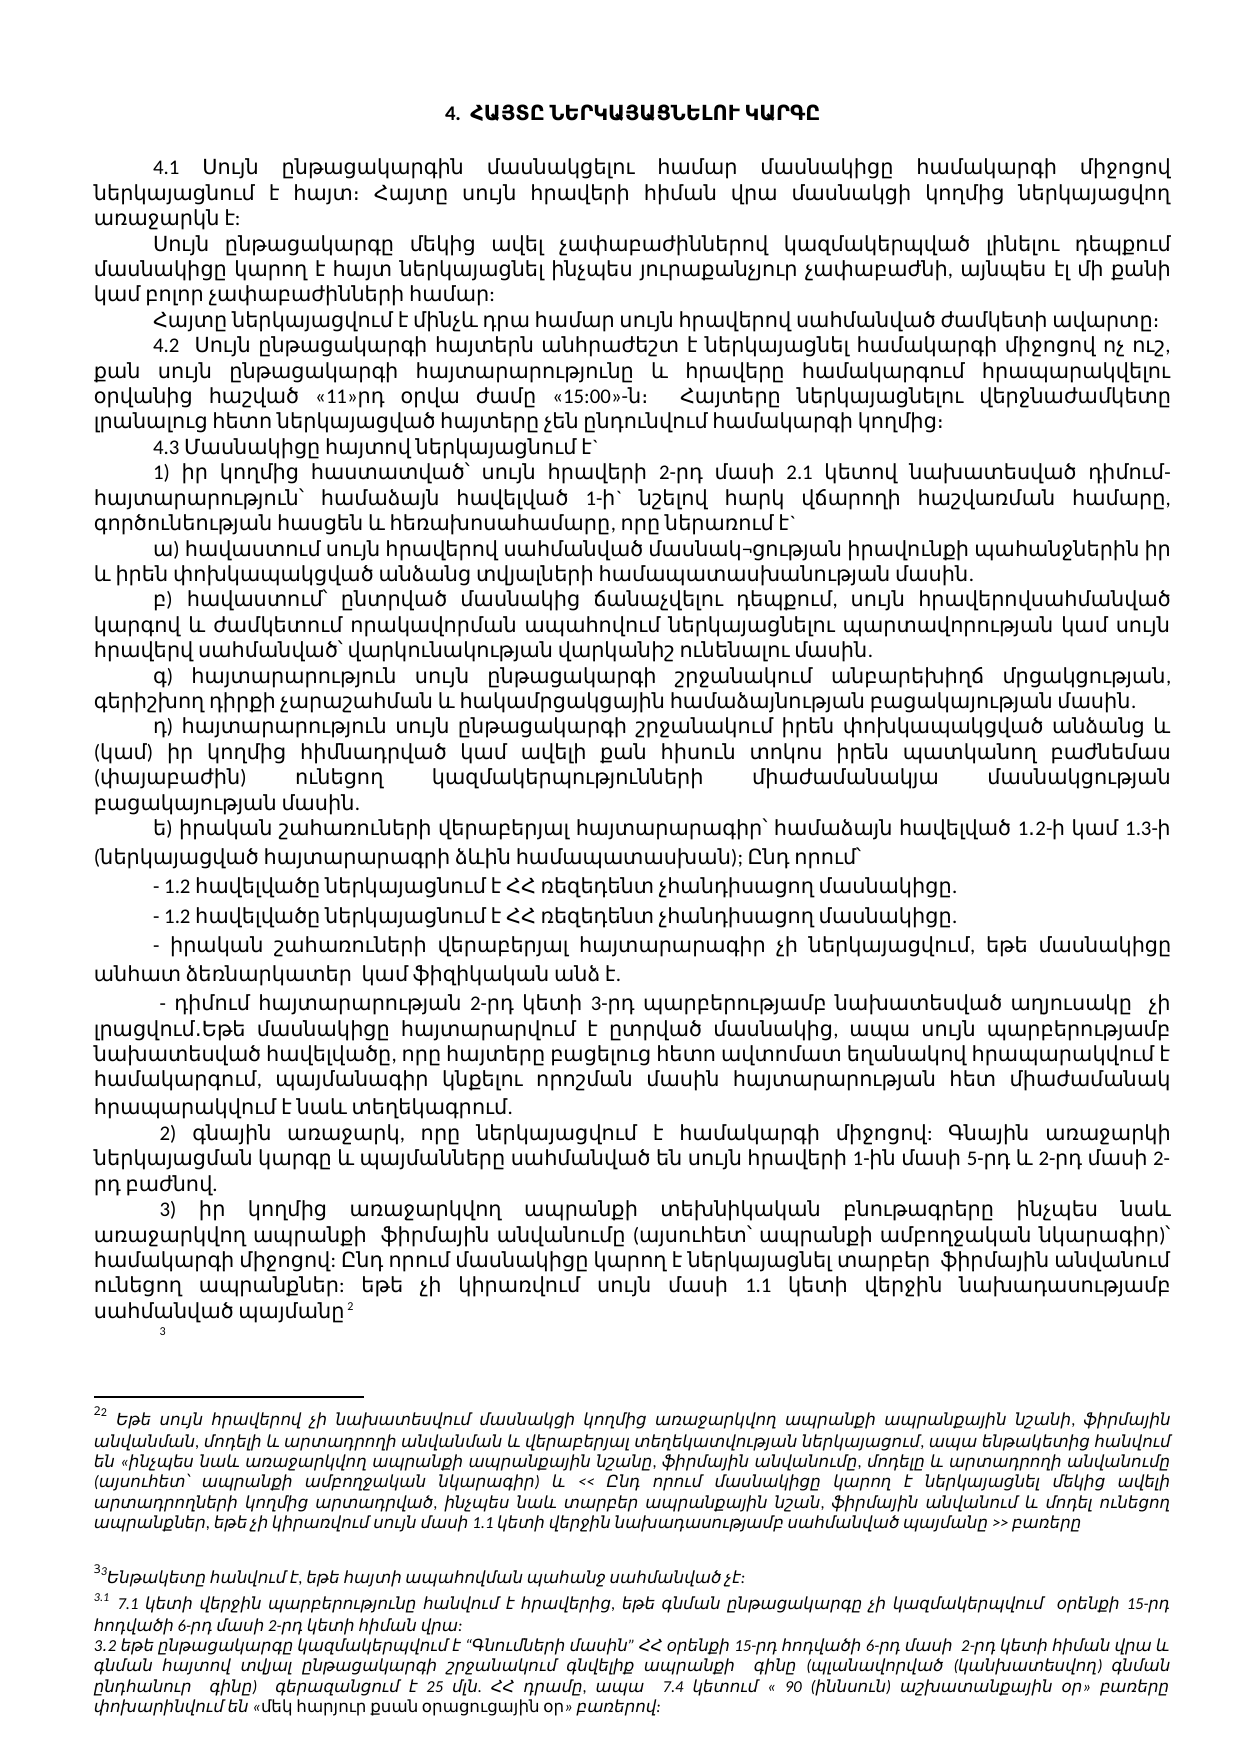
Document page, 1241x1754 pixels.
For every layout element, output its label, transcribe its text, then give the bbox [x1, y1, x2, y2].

text բ) հավաստում՝ ընտրված մասնակից ճանաչվելու դեպքում, սույն հրավերովսահմանված կարգով և ժամկետում որակավորման ապահովում ներկայացնելու պարտավորության կամ սույն հրավերվ սահմանված՝ վարկունակության վարկանիշ ունենալու մասին. [94, 587, 1171, 663]
text գ) հայտարարություն սույն ընթացակարգի շրջանակում անբարեխիղճ մրցակցության, գերիշխող դիրքի չարաշահման և հակամրցակցային համաձայնության բացակայության մասին. [94, 663, 1171, 714]
text - դիմում հայտարարության 2-րդ կետի 3-րդ պարբերությամբ նախատեսված աղյուսակը չի լրացվում․Եթե մասնակիցը հայտարարվում է ըտրված մասնակից, ապա սույն պարբերությամբ նախատեսված հավելվածը, որը հայտերը բացելուց հետո ավտոմատ եղանակով հրապարակվում է համակարգում, պայմանագիր կնքելու որոշման մասին հայտարարության հետ միաժամանակ հրապարակվում է նաև տեղեկագրում. [94, 990, 1171, 1120]
text ա) հավաստում սույն հրավերով սահմանված մասնակ¬ցության իրավունքի պահանջներին իր և իրեն փոխկապակցված անձանց տվյալների համապատասխանության մասին. [94, 536, 1171, 587]
text 4.1 Սույն ընթացակարգին մասնակցելու համար մասնակիցը համակարգի միջոցով ներկայացնում է հայտ։ Հայտը սույն հրավերի հիման վրա մասնակցի կողմից ներկայացվող առաջարկն է: [94, 154, 1171, 231]
text - իրական շահառուների վերաբերյալ հայտարարագիր չի ներկայացվում, եթե մասնակիցը անհատ ձեռնարկատեր կամ ֆիզիկական անձ է. [94, 932, 1171, 987]
text դ) հայտարարություն սույն ընթացակարգի շրջանակում իրեն փոխկապակցված անձանց և (կամ) իր կողմից հիմնադրված կամ ավելի քան հիսուն տոկոս իրեն պատկանող բաժնեմաս (փայաբաժին) ունեցող կազմակերպությունների միաժամանակյա մասնակցության բացակայության մասին. [94, 714, 1171, 815]
text 2) գնային առաջարկ, որը ներկայացվում է համակարգի միջոցով: Գնային առաջարկի ներկայացման կարգը և պայմանները սահմանված են սույն հրավերի 1-ին մասի 5-րդ և 2-րդ մասի 2-րդ բաժնով. [94, 1120, 1171, 1196]
text 3 [94, 1323, 1171, 1349]
text 4. ՀԱՅՏԸ ՆԵՐԿԱՅԱՑՆԵԼՈՒ ԿԱՐԳԸ [94, 100, 1171, 126]
text - 1.2 հավելվածը ներկայացնում է ՀՀ ռեզեդենտ չհանդիսացող մասնակիցը. [94, 903, 1171, 928]
text - 1.2 հավելվածը ներկայացնում է ՀՀ ռեզեդենտ չհանդիսացող մասնակիցը. [94, 874, 1171, 899]
text 1) իր կողմից հաստատված՝ սույն հրավերի 2-րդ մասի 2.1 կետով նախատեսված դիմում-հայտարարություն՝ համաձայն հավելված 1-ի` նշելով հարկ վճարողի հաշվառման համարը, գործունեության հասցեն և հեռախոսահամարը, որը ներառում է` [94, 459, 1171, 536]
text ե) իրական շահառուների վերաբերյալ հայտարարագիր՝ համաձայն հավելված 1․2-ի կամ 1.3-ի (ներկայացված հայտարարագրի ձևին համապատասխան); Ընդ որում՝ [94, 815, 1171, 870]
text Հայտը ներկայացվում է մինչև դրա համար սույն հրավերով սահմանված ժամկետի ավարտը։ [94, 307, 1171, 332]
text Սույն ընթացակարգը մեկից ավել չափաբաժիններով կազմակերպված լինելու դեպքում մասնակիցը կարող է հայտ ներկայացնել ինչպես յուրաքանչյուր չափաբաժնի, այնպես էլ մի քանի կամ բոլոր չափաբաժինների համար: [94, 231, 1171, 307]
text 3) իր կողմից առաջարկվող ապրանքի տեխնիկական բնութագրերը ինչպես նաև առաջարկվող ապրանքի ֆիրմային անվանումը (այսուհետ՝ ապրանքի ամբողջական նկարագիր)՝ համակարգի միջոցով: Ընդ որում մասնակիցը կարող է ներկայացնել տարբեր ֆիրմային անվանում ունեցող ապրանքներ: եթե չի կիրառվում սույն մասի 1.1 կետի վերջին նախադասությամբ սահմանված պայմանը 2 [94, 1196, 1171, 1323]
text 4.3 Մասնակիցը հայտով ներկայացնում է` [94, 434, 1171, 459]
text 4.2 Սույն ընթացակարգի հայտերն անհրաժեշտ է ներկայացնել համակարգի միջոցով ոչ ուշ, քան սույն ընթացակարգի հայտարարությունը և հրավերը համակարգում հրապարակվելու օրվանից հաշված «11»րդ օրվա ժամը «15:00»-ն։ Հայտերը ներկայացնելու վերջնաժամկետը լրանալուց հետո ներկայացված հայտերը չեն ընդունվում համակարգի կողմից։ [94, 332, 1171, 434]
